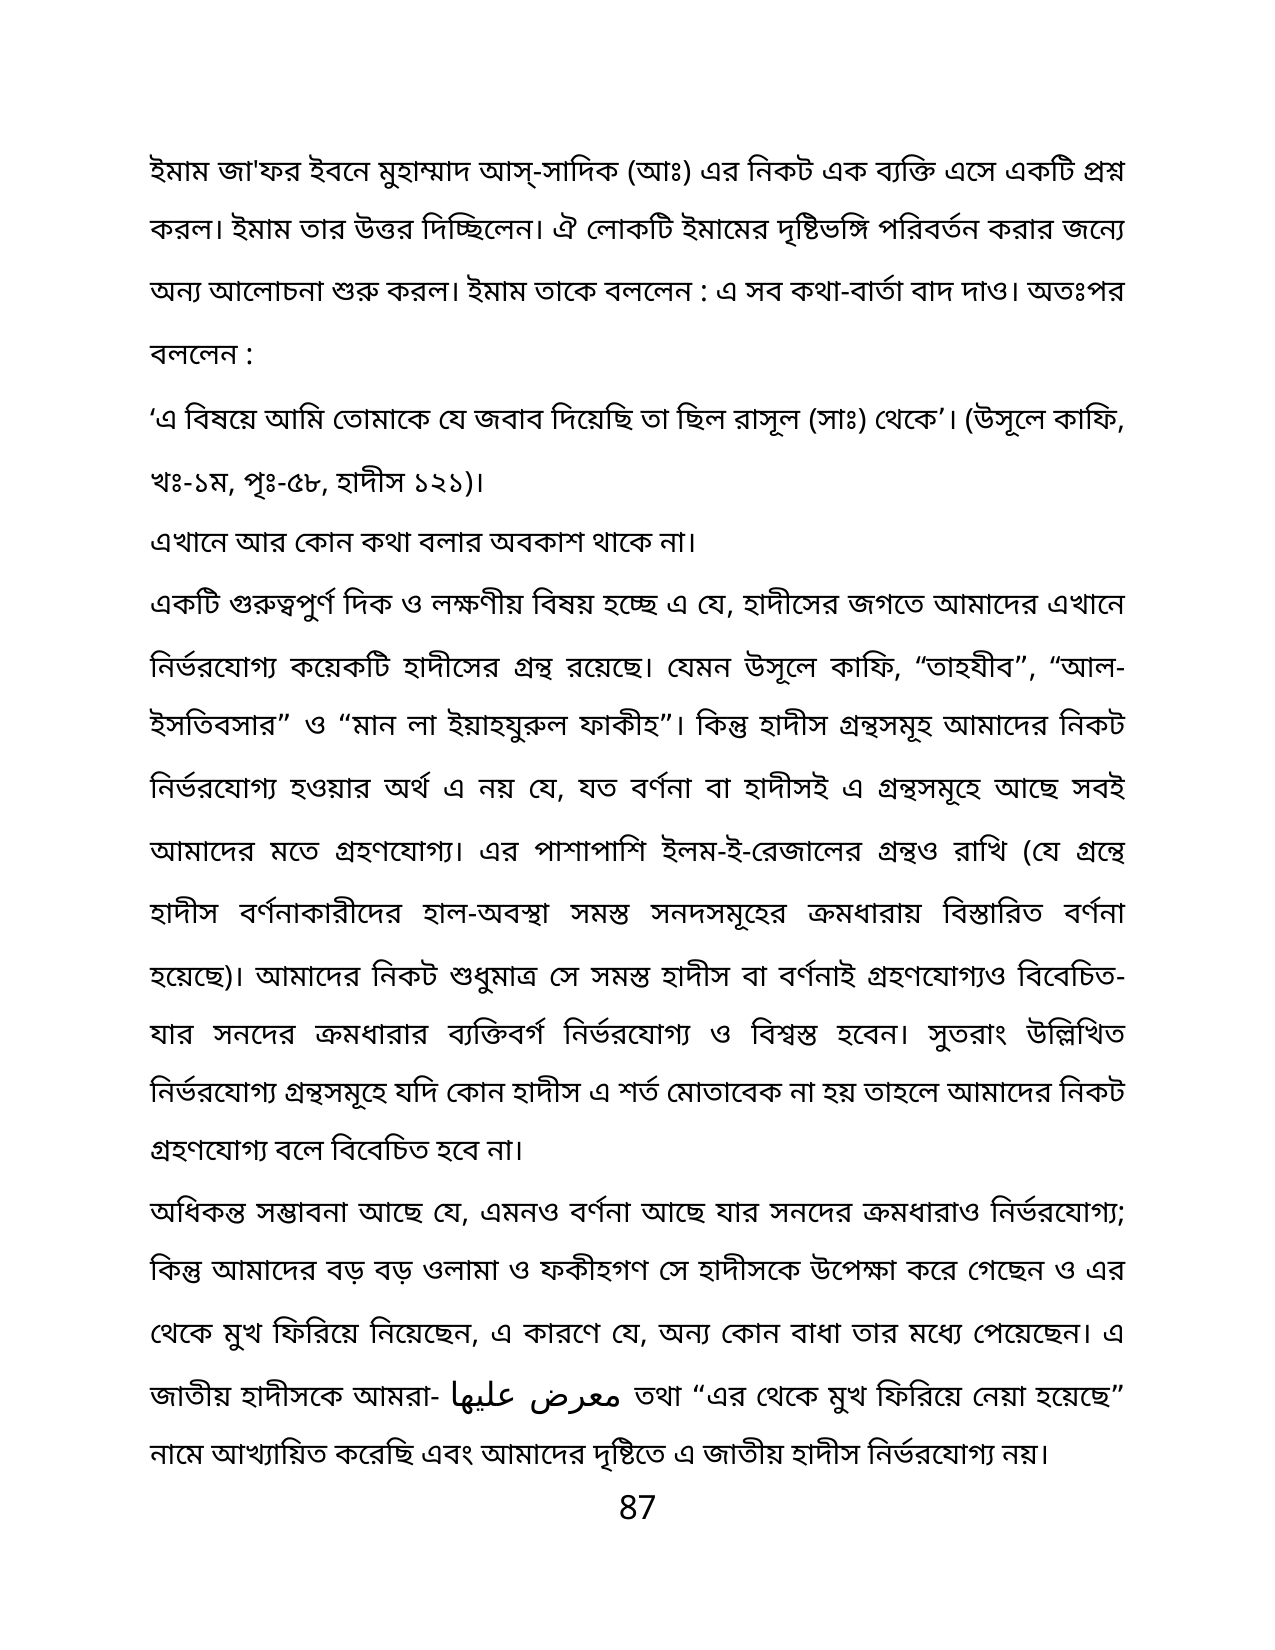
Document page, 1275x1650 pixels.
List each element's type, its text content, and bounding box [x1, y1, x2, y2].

text অধিকন্ত সম্ভাবনা আছে যে, এমনও বর্ণনা আছে যার সনদের ক্রমধারাও নির্ভরযোগ্য; কিন্তু আমাদের বড় বড় ওলামা ও ফকীহগণ সে হাদীসকে উপেক্ষা করে গেছেন ও এর থেকে মুখ ফিরিয়ে নিয়েছেন, এ কারণে যে, অন্য কোন বাধা তার মধ্যে পেয়েছেন। এ জাতীয় হাদীসকে আমরা- معرض علیها তথা “এর থেকে মুখ ফিরিয়ে নেয়া হয়েছে” নামে আখ্যায়িত করেছি এবং আমাদের দৃষ্টিতে এ জাতীয় হাদীস নির্ভরযোগ্য নয়। [150, 1192, 1125, 1476]
text এখানে আর কোন কথা বলার অবকাশ থাকে না। [150, 525, 1125, 564]
text ‘এ বিষয়ে আমি তোমাকে যে জবাব দিয়েছি তা ছিল রাসূল (সাঃ) থেকে’। (উসূলে কাফি, খঃ-১ম, পৃঃ-৫৮, হাদীস ১২১)। [150, 398, 1125, 504]
text ইমাম জা'ফর ইবনে মুহাম্মাদ আস্-সাদিক (আঃ) এর নিকট এক ব্যক্তি এসে একটি প্রশ্ন করল। ইমাম তার উত্তর দিচ্ছিলেন। ঐ লোকটি ইমামের দৃষ্টিভঙ্গি পরিবর্তন করার জন্যে অন্য আলোচনা শুরু করল। ইমাম তাকে বললেন : এ সব কথা-বার্তা বাদ দাও। অতঃপর বললেন : [150, 150, 1125, 377]
text একটি গুরুত্বপুর্ণ দিক ও লক্ষণীয় বিষয় হচ্ছে এ যে, হাদীসের জগতে আমাদের এখানে নির্ভরযোগ্য কয়েকটি হাদীসের গ্রন্থ রয়েছে। যেমন উসূলে কাফি, “তাহযীব”, “আল- ইসতিবসার” ও “মান লা ইয়াহযুরুল ফাকীহ”। কিন্তু হাদীস গ্রন্থসমূহ আমাদের নিকট নির্ভরযোগ্য হওয়ার অর্থ এ নয় যে, যত বর্ণনা বা হাদীসই এ গ্রন্থসমূহে আছে সবই আমাদের মতে গ্রহণযোগ্য। এর পাশাপাশি ইলম-ই-রেজালের গ্রন্থও রাখি (যে গ্রন্থে হাদীস বর্ণনাকারীদের হাল-অবস্থা সমস্ত সনদসমূহের ক্রমধারায় বিস্তারিত বর্ণনা হয়েছে)। আমাদের নিকট শুধুমাত্র সে সমস্ত হাদীস বা বর্ণনাই গ্রহণযোগ্যও বিবেচিত-যার সনদের ক্রমধারার ব্যক্তিবর্গ নির্ভরযোগ্য ও বিশ্বস্ত হবেন। সুতরাং উল্লিখিত নির্ভরযোগ্য গ্রন্থসমূহে যদি কোন হাদীস এ শর্ত মোতাবেক না হয় তাহলে আমাদের নিকট গ্রহণযোগ্য বলে বিবেচিত হবে না। [150, 583, 1125, 1172]
